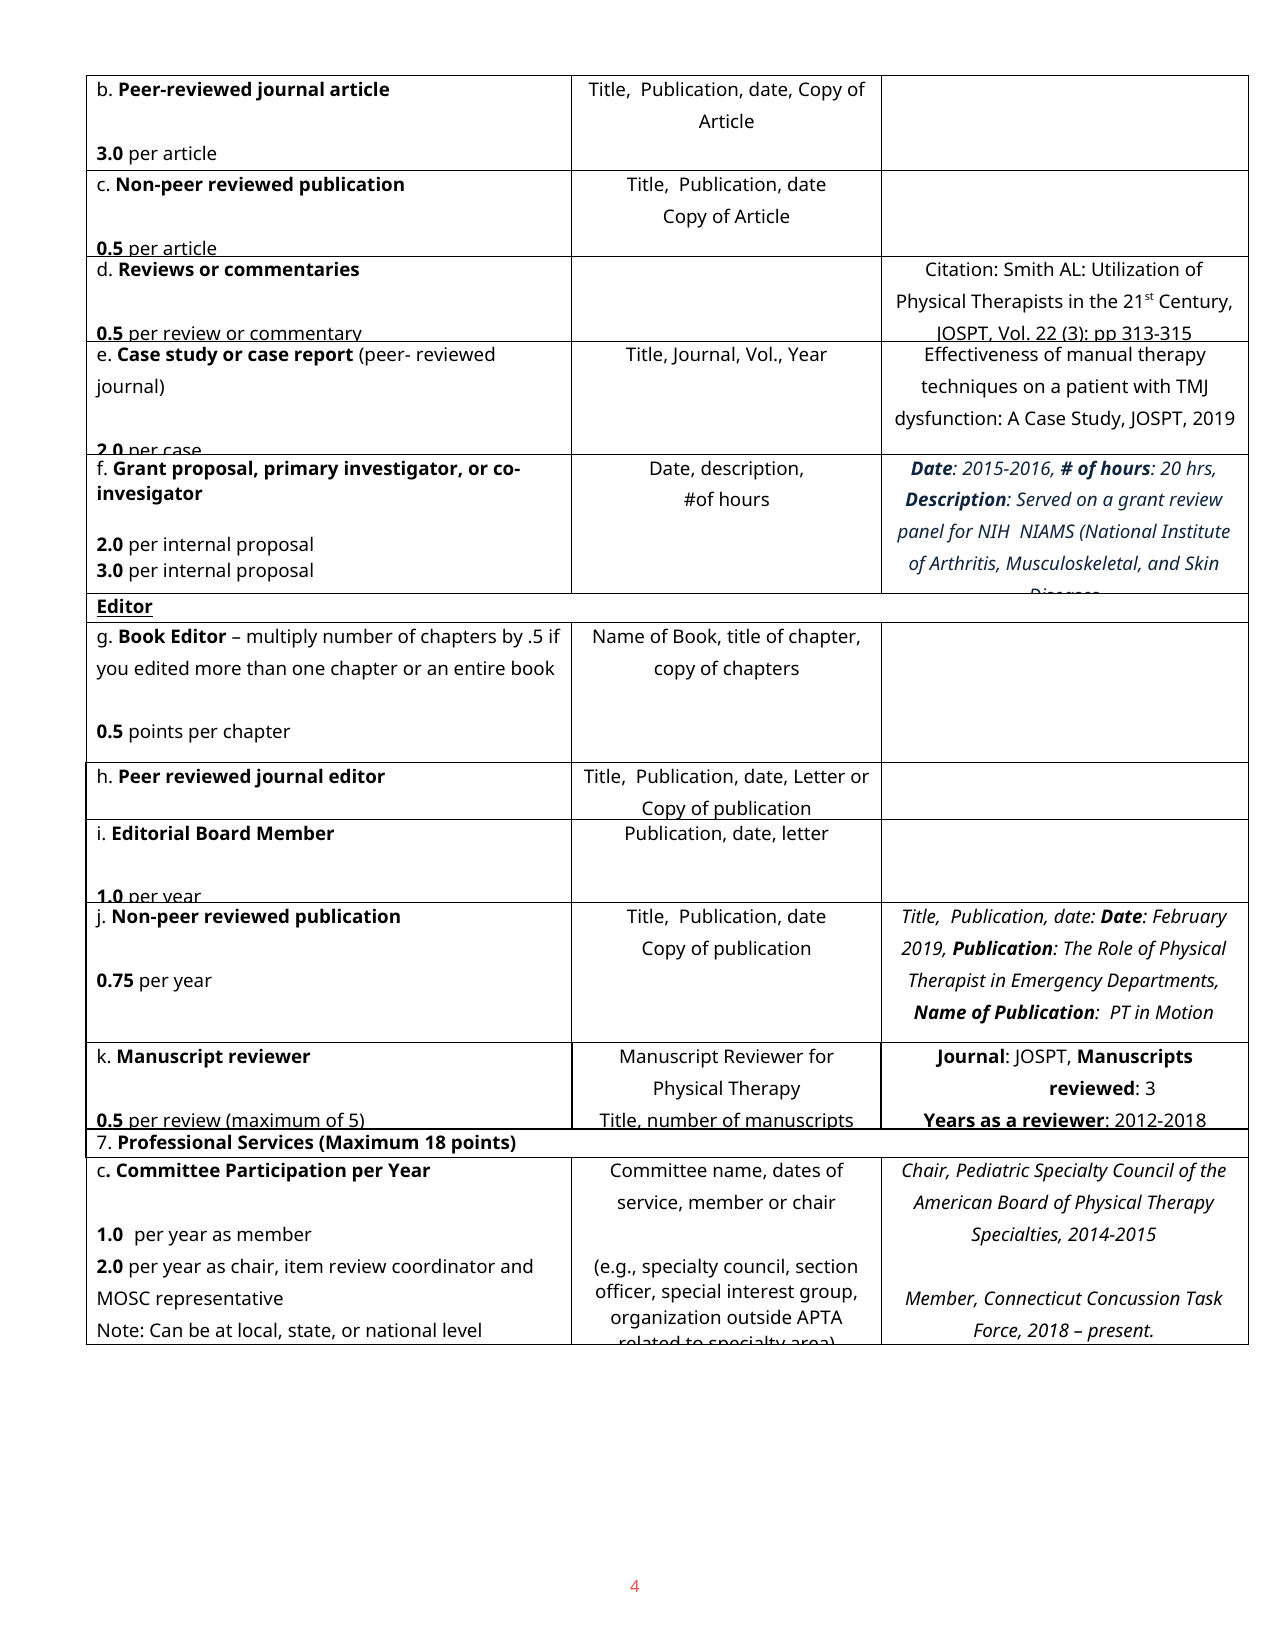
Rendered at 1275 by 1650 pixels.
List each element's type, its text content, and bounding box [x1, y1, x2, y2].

table_cell Title, Publication, date: Date: February 2019, Publication: The Role of Physical Therapist in Emergency Departments, Name of Publication: PT in Motion [882, 903, 1248, 1042]
table_cell Publication, date, letter [572, 820, 881, 902]
table_cell [882, 820, 1248, 902]
table_cell Title, Publication, date, Copy of Article [572, 76, 881, 170]
table_cell g. Book Editor – multiply number of chapters by .5 if you edited more than one chapter or an entire book 0.5 points per chapter [87, 623, 571, 762]
table_cell Committee name, dates of service, member or chair (e.g., specialty council, section officer, special interest group, organization outside APTA related to specialty area) [572, 1158, 881, 1344]
table_cell c. Committee Participation per Year per year as member 2.0 per year as chair, item review coordinator and MOSC representative Note: Can be at local, state, or national level [87, 1158, 571, 1344]
table_cell f. Grant proposal, primary investigator, or co-invesigator 2.0 per internal proposal 3.0 per internal proposal [87, 455, 571, 593]
table_cell c. Non-peer reviewed publication 0.5 per article [87, 171, 571, 256]
table_cell Date, description, #of hours [572, 455, 881, 593]
table_cell b. Peer-reviewed journal article 3.0 per article [87, 76, 571, 170]
table_cell [882, 171, 1248, 256]
table_cell Chair, Pediatric Specialty Council of the American Board of Physical Therapy Specialties, 2014-2015 Member, Connecticut Concussion Task Force, 2018 – present. [882, 1158, 1248, 1344]
table_cell [572, 257, 881, 341]
table_cell d. Reviews or commentaries 0.5 per review or commentary [87, 257, 571, 341]
table_cell Manuscript Reviewer for Physical Therapy Title, number of manuscripts [573, 1043, 880, 1128]
table_cell 7. Professional Services (Maximum 18 points) [87, 1130, 1248, 1157]
table_cell e. Case study or case report (peer- reviewed journal) 2.0 per case [87, 342, 571, 454]
table_cell Journal: JOSPT, Manuscripts reviewed: 3 Years as a reviewer: 2012-2018 [882, 1043, 1248, 1128]
table_cell i. Editorial Board Member 1.0 per year [87, 820, 571, 902]
table_cell Title, Publication, date Copy of publication [572, 903, 881, 1042]
table_cell Date: 2015-2016, # of hours: 20 hrs, Description: Served on a grant review panel for NIH NIAMS (National Institute of Arthritis, Musculoskeletal, and Skin Diseases [882, 455, 1248, 593]
table_cell Name of Book, title of chapter, copy of chapters [572, 623, 881, 762]
table_cell k. Manuscript reviewer 0.5 per review (maximum of 5) [87, 1043, 571, 1128]
table_cell Effectiveness of manual therapy techniques on a patient with TMJ dysfunction: A Case Study, JOSPT, 2019 [882, 342, 1248, 454]
table_cell h. Peer reviewed journal editor [87, 763, 571, 818]
table_cell Citation: Smith AL: Utilization of Physical Therapists in the 21st Century, JOSPT, Vol. 22 (3): pp 313-315 [882, 257, 1248, 341]
table_cell [882, 763, 1248, 818]
table_cell [882, 623, 1248, 762]
table_cell Editor [87, 594, 1248, 622]
table_cell Title, Journal, Vol., Year [572, 342, 881, 454]
table_cell [882, 76, 1248, 170]
table_cell Title, Publication, date, Letter or Copy of publication [572, 763, 881, 818]
table_cell Title, Publication, date Copy of Article [572, 171, 881, 256]
table_cell j. Non-peer reviewed publication 0.75 per year [87, 903, 571, 1042]
